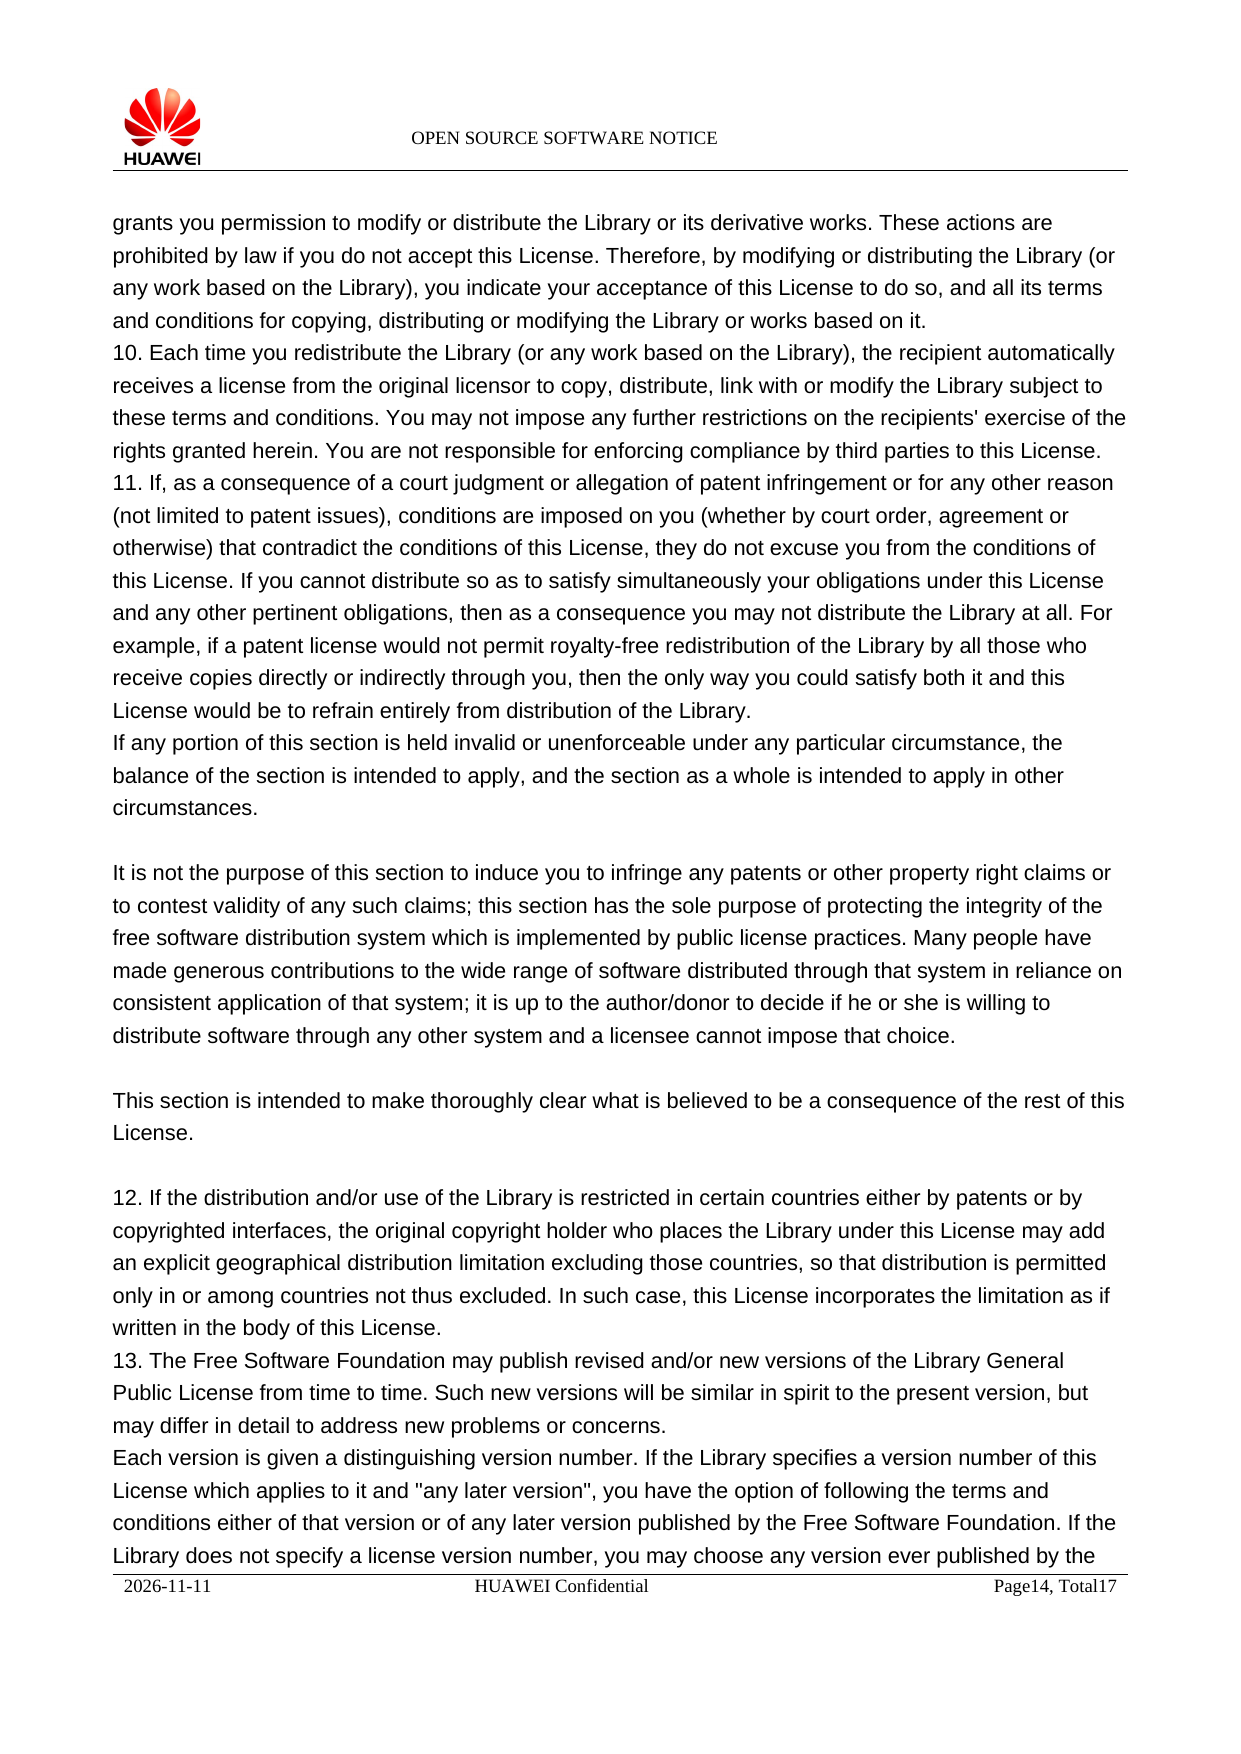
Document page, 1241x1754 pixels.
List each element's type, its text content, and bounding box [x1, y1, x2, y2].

text This section is intended to make thoroughly clear what is believed to be a consequence of the rest of this License. [112, 1084, 1128, 1149]
text 13. The Free Software Foundation may publish revised and/or new versions of the Library General Public License from time to time. Such new versions will be similar in spirit to the present version, but may differ in detail to address new problems or concerns. [112, 1344, 1128, 1441]
text 10. Each time you redistribute the Library (or any work based on the Library), the recipient automatically receives a license from the original licensor to copy, distribute, link with or modify the Library subject to these terms and conditions. You may not impose any further restrictions on the recipients' exercise of the rights granted herein. You are not responsible for enforcing compliance by third parties to this License. [112, 336, 1128, 466]
text It is not the purpose of this section to induce you to infringe any patents or other property right claims or to contest validity of any such claims; this section has the sole purpose of protecting the integrity of the free software distribution system which is implemented by public license practices. Many people have made generous contributions to the wide range of software distributed through that system in reliance on consistent application of that system; it is up to the author/donor to decide if he or she is willing to distribute software through any other system and a licensee cannot impose that choice. [112, 856, 1128, 1051]
text 12. If the distribution and/or use of the Library is restricted in certain countries either by patents or by copyrighted interfaces, the original copyright holder who places the Library under this License may add an explicit geographical distribution limitation excluding those countries, so that distribution is permitted only in or among countries not thus excluded. In such case, this License incorporates the limitation as if written in the body of this License. [112, 1181, 1128, 1344]
picture [124, 88, 201, 165]
text If any portion of this section is held invalid or unenforceable under any particular circumstance, the balance of the section is intended to apply, and the section as a whole is intended to apply in other circumstances. [112, 726, 1128, 824]
text 11. If, as a consequence of a court judgment or allegation of patent infringement or for any other reason (not limited to patent issues), conditions are imposed on you (whether by court order, agreement or otherwise) that contradict the conditions of this License, they do not excuse you from the conditions of this License. If you cannot distribute so as to satisfy simultaneously your obligations under this License and any other pertinent obligations, then as a consequence you may not distribute the Library at all. For example, if a patent license would not permit royalty-free redistribution of the Library by all those who receive copies directly or indirectly through you, then the only way you could satisfy both it and this License would be to refrain entirely from distribution of the Library. [112, 466, 1128, 726]
